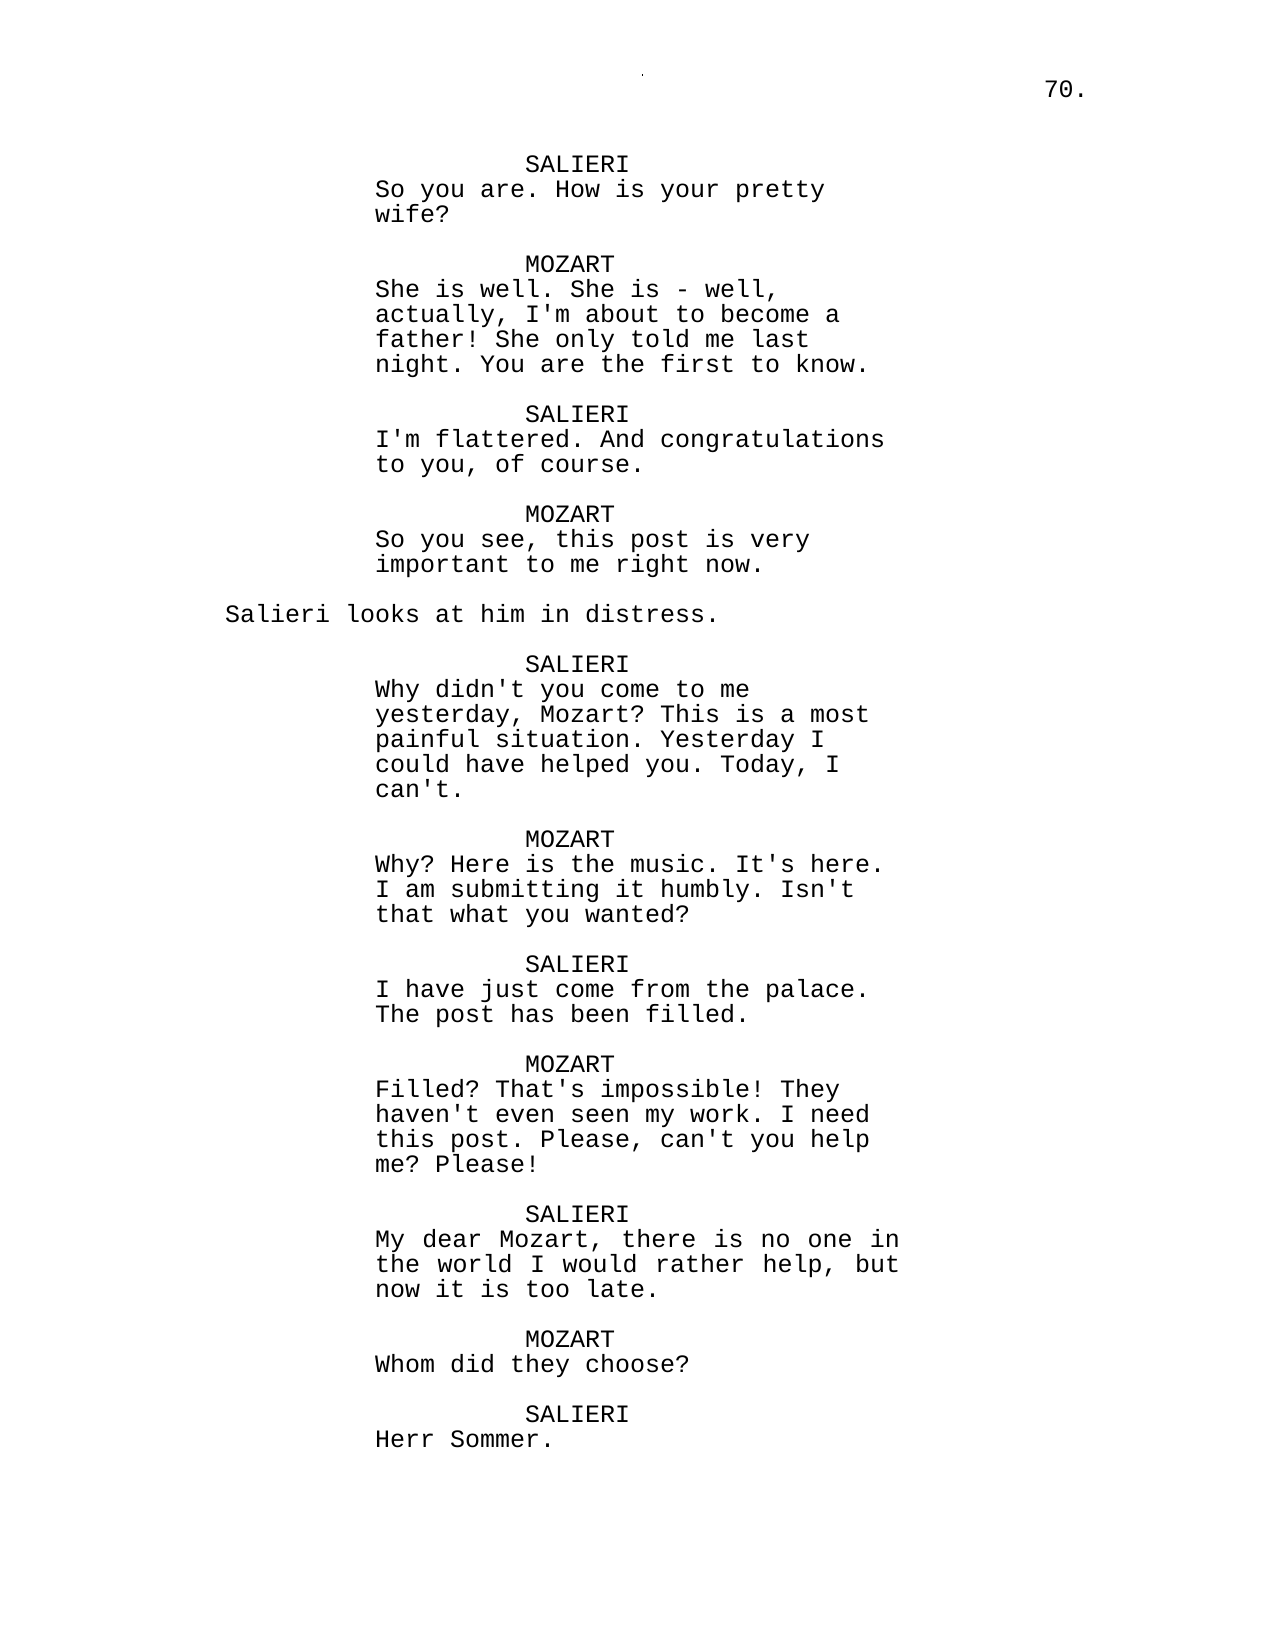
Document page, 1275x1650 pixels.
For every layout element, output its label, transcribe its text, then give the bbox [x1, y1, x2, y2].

text MOZART [525, 1052, 1098, 1077]
text I'm flattered. And congratulations [375, 427, 1098, 452]
text 70. [1044, 77, 1098, 102]
text to you, of course. [375, 452, 1098, 477]
text SALIERI [525, 952, 1098, 977]
text MOZART [525, 1327, 1098, 1352]
text Why didn't you come to me yesterday, Mozart? This is a most painful situation. Yesterday I could have helped you. Today, I can't. [375, 677, 885, 802]
text SALIERI [525, 402, 1098, 427]
text SALIERI [525, 652, 1098, 677]
text Herr Sommer. [375, 1427, 1098, 1452]
text Why? Here is the music. It's here. I am submitting it humbly. Isn't that what you wanted? [375, 852, 900, 927]
text Whom did they choose? [375, 1352, 1098, 1377]
text MOZART [525, 252, 1098, 277]
text Filled? That's impossible! They haven't even seen my work. I need this post. Please, can't you help me? Please! [375, 1077, 885, 1177]
text SALIERI [525, 152, 1098, 177]
text SALIERI [525, 1402, 1098, 1427]
text SALIERI [525, 1202, 1098, 1227]
text So you are. How is your pretty wife? [375, 177, 840, 227]
text She is well. She is - well, actually, I'm about to become a father! She only told me last night. You are the first to know. [375, 277, 885, 377]
text Salieri looks at him in distress. [225, 602, 1098, 627]
text I have just come from the palace. The post has been filled. [375, 977, 885, 1027]
text So you see, this post is very important to me right now. [375, 527, 825, 577]
text MOZART [525, 827, 1098, 852]
text My dear Mozart, there is no one in the world I would rather help, but now it is too late. [375, 1227, 900, 1302]
text MOZART [525, 502, 1098, 527]
